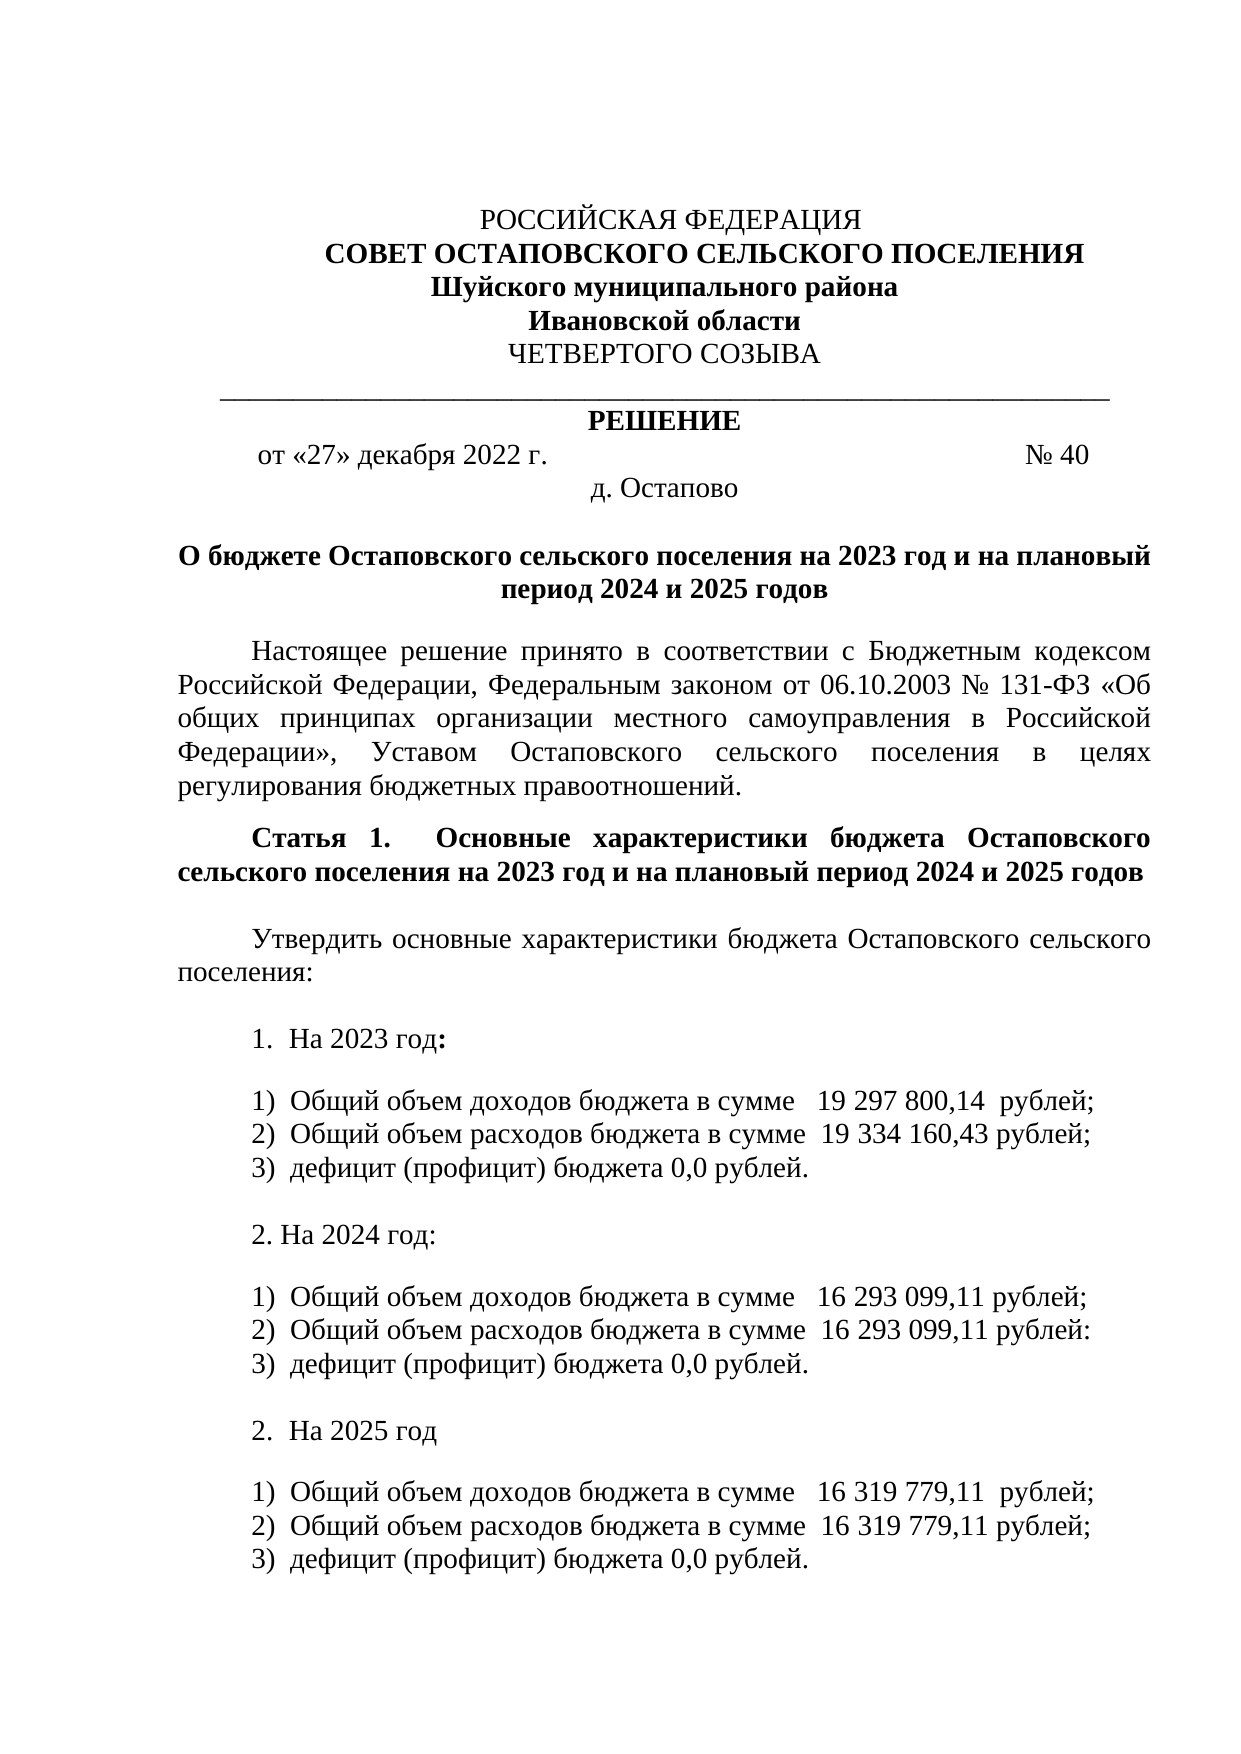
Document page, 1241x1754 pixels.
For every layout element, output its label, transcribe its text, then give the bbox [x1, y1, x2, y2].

text РЕШЕНИЕ [177, 403, 1152, 437]
text 3) дефицит (профицит) бюджета 0,0 рублей. [177, 1150, 1152, 1184]
text СОВЕТ ОСТАПОВСКОГО СЕЛЬСКОГО ПОСЕЛЕНИЯ [177, 236, 1152, 269]
text ЧЕТВЕРТОГО СОЗЫВА [177, 336, 1152, 370]
text 2) Общий объем расходов бюджета в сумме 16 293 099,11 рублей: [177, 1312, 1152, 1346]
list На 2023 год: [251, 1022, 1152, 1055]
text Ивановской области [177, 303, 1152, 336]
text д. Остапово [177, 471, 1152, 504]
text _____________________________________________________________ [177, 370, 1152, 403]
text Утвердить основные характеристики бюджета Остаповского сельского поселения: [177, 921, 1152, 988]
text 1) Общий объем доходов бюджета в сумме 16 319 779,11 рублей; [177, 1474, 1152, 1508]
text Статья 1. Основные характеристики бюджета Остаповского сельского поселения на 2023 год и на плановый период 2024 и 2025 годов [177, 820, 1152, 887]
text РОССИЙСКАЯ ФЕДЕРАЦИЯ [398, 202, 1152, 236]
text 3) дефицит (профицит) бюджета 0,0 рублей. [177, 1346, 1152, 1379]
text 2) Общий объем расходов бюджета в сумме 19 334 160,43 рублей; [177, 1117, 1152, 1150]
text О бюджете Остаповского сельского поселения на 2023 год и на плановый период 2024 и 2025 годов [177, 538, 1152, 605]
text 2) Общий объем расходов бюджета в сумме 16 319 779,11 рублей; [177, 1508, 1152, 1542]
text Шуйского муниципального района [177, 269, 1152, 303]
list На 2025 год [251, 1413, 1152, 1447]
text Настоящее решение принято в соответствии с Бюджетным кодексом Российской Федерации, Федеральным законом от 06.10.2003 № 131-ФЗ «Об общих принципах организации местного самоуправления в Российской Федерации», Уставом Остаповского сельского поселения в целях регулирования бюджетных правоотношений. [177, 633, 1152, 801]
text 1) Общий объем доходов бюджета в сумме 19 297 800,14 рублей; [177, 1083, 1152, 1117]
text от «27» декабря 2022 г. № 40 [177, 437, 1152, 471]
text 3) дефицит (профицит) бюджета 0,0 рублей. [177, 1542, 1152, 1575]
text 2. На 2024 год: [177, 1217, 1152, 1251]
text 1) Общий объем доходов бюджета в сумме 16 293 099,11 рублей; [177, 1279, 1152, 1312]
